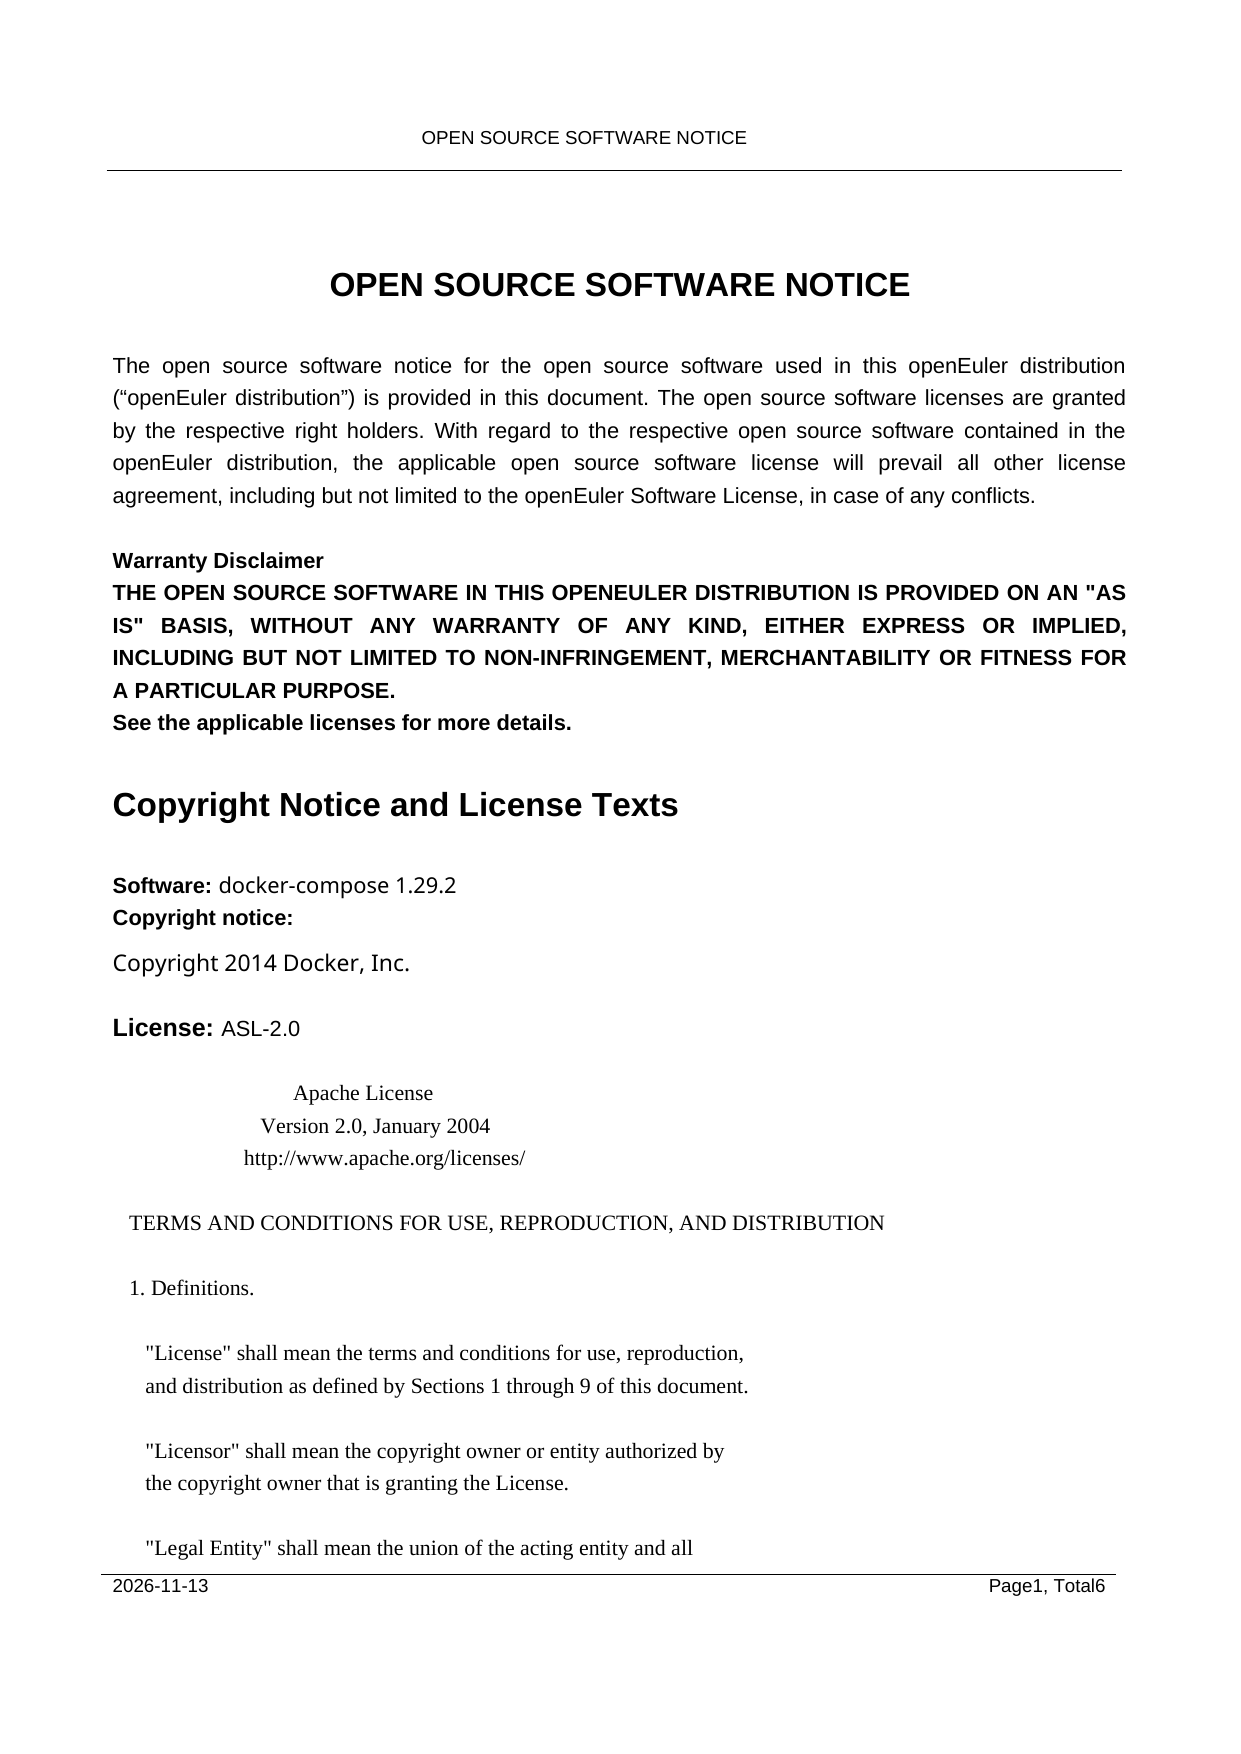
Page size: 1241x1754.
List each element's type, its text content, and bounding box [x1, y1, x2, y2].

title Software: docker-compose 1.29.2 [112, 869, 1128, 901]
text Copyright Notice and License Texts [112, 771, 1128, 836]
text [112, 1044, 1128, 1564]
text OPEN SOURCE SOFTWARE NOTICE [112, 251, 1128, 316]
text Warranty Disclaimer [112, 544, 1128, 576]
text THE OPEN SOURCE SOFTWARE IN THIS OPENEULER DISTRIBUTION IS PROVIDED ON AN "AS IS" BASIS, WITHOUT ANY WARRANTY OF ANY KIND, EITHER EXPRESS OR IMPLIED, INCLUDING BUT NOT LIMITED TO NON-INFRINGEMENT, MERCHANTABILITY OR FITNESS FOR A PARTICULAR PURPOSE. See the applicable licenses for more details. [112, 576, 1128, 739]
text The open source software notice for the open source software used in this openEuler distribution (“openEuler distribution”) is provided in this document. The open source software licenses are granted by the respective right holders. With regard to the respective open source software contained in the openEuler distribution, the applicable open source software license will prevail all other license agreement, including but not limited to the openEuler Software License, in case of any conflicts. [112, 349, 1128, 511]
text Copyright 2014 Docker, Inc. [112, 947, 1128, 1012]
text Copyright notice: [112, 901, 1128, 934]
text License: ASL-2.0 [112, 1012, 1128, 1044]
